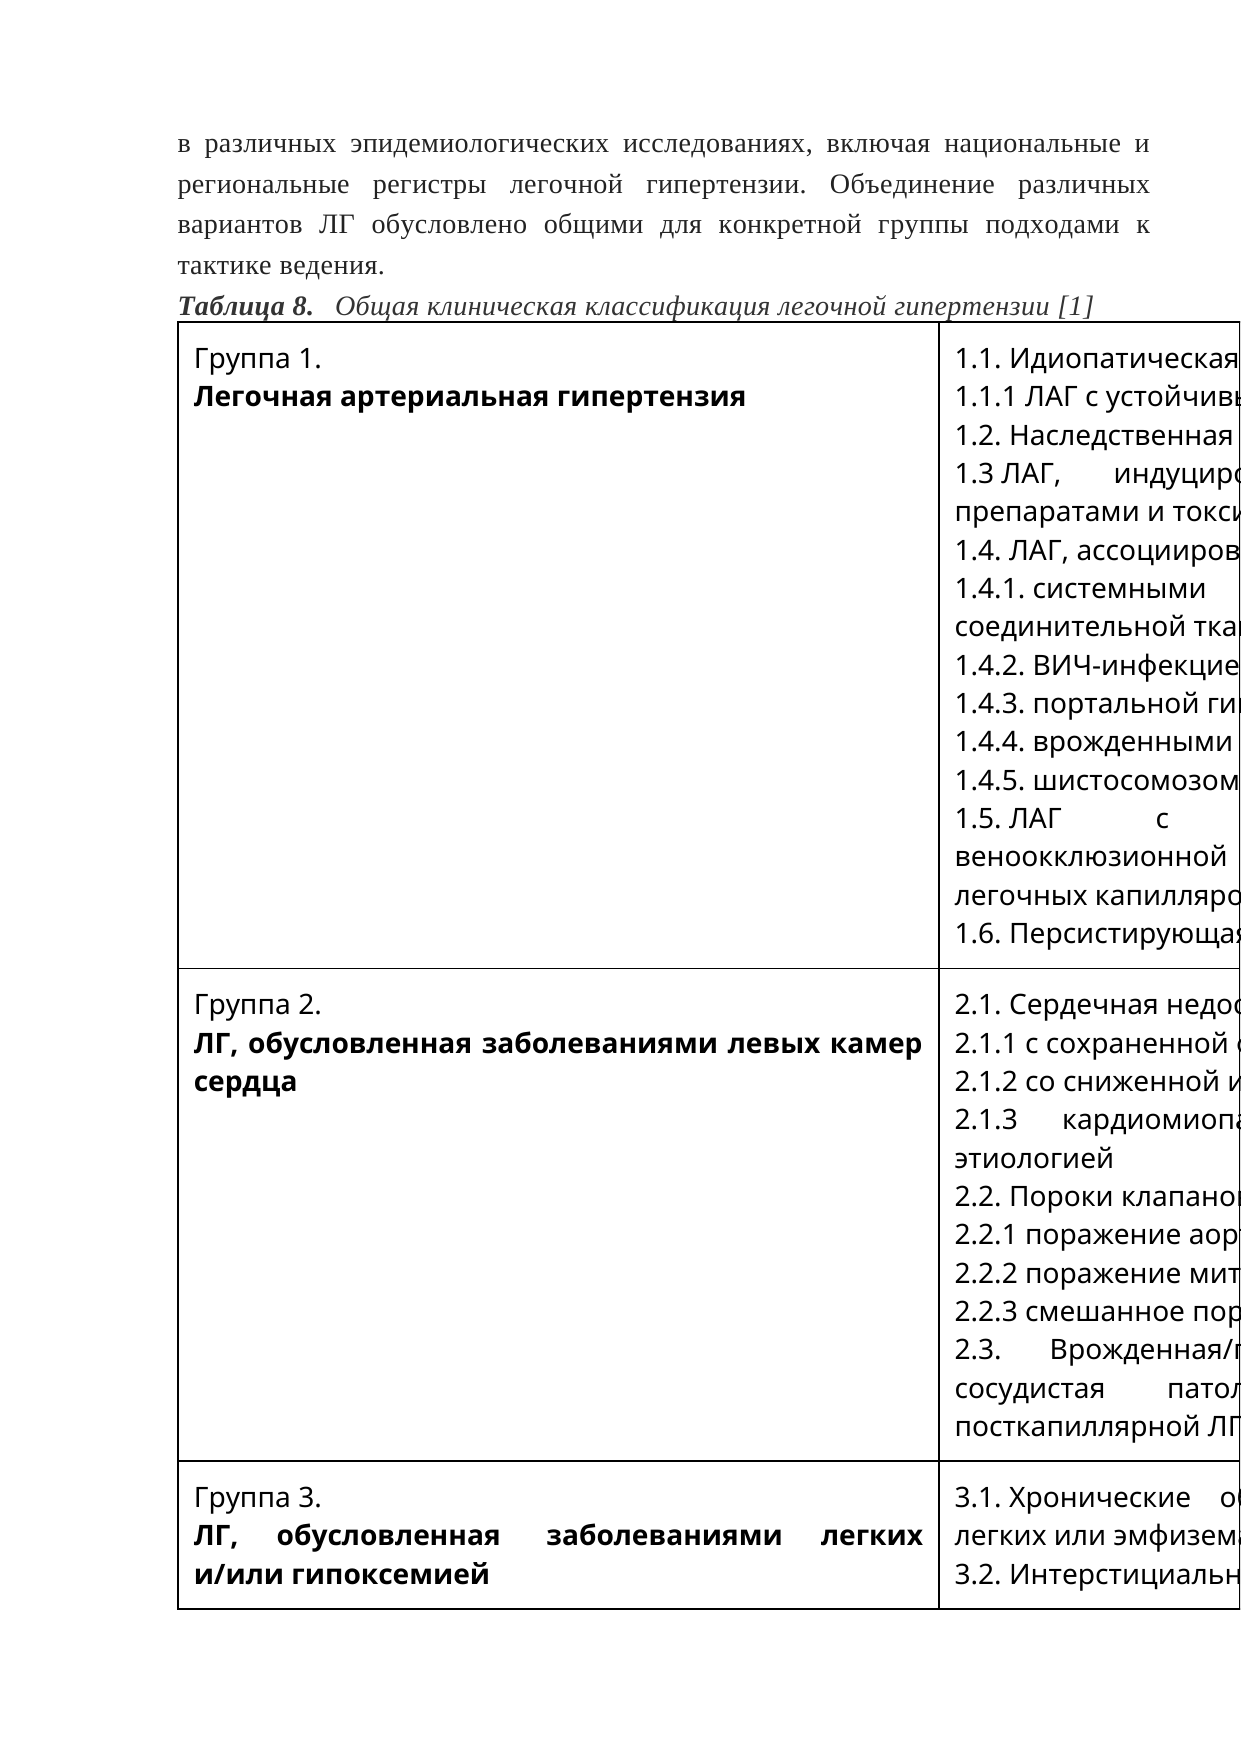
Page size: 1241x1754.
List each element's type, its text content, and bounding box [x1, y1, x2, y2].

table_cell Группа 3. ЛГ, обусловленная заболеваниями легких и/или гипоксемией [179, 1462, 938, 1608]
text Таблица 8. Общая клиническая классификация легочной гипертензии [1] [177, 281, 1152, 321]
table_cell Группа 2. ЛГ, обусловленная заболеваниями левых камер сердца [179, 969, 938, 1460]
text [177, 118, 1152, 281]
table_cell 3.1. Хронические обструктивные заболевания легких или эмфизема 3.2. Интерстициальное заболевание легких 3.3. Сочетанный легочный фиброз и эмфизема 3.4 Другие паренхиматозные заболевания легких 3.5 Непаренхиматозные рестриктивные заболевания: 3.5.1 синдромы гиповентиляции 3.5.2 пневмонэктомия 3.6. Гипоксия без заболеваний легких (в т. ч. высокогорная) 3.7. Аномалии развития легких [940, 1462, 1239, 1608]
table_header 1.1. Идиопатическая ЛАГ 1.1.1 ЛАГ с устойчивым ответом на терапию БКК 1.2. Наследственная ЛАГ1 1.3 ЛАГ, индуцированная лекарственными препаратами и токсинами2 1.4. ЛАГ, ассоциированная с: 1.4.1. системными заболеваниями соединительной ткани 1.4.2. ВИЧ-инфекцией 1.4.3. портальной гипертензией 1.4.4. врожденными пороками сердца3 1.4.5. шистосомозом 1.5. ЛАГ с явными признаками веноокклюзионной болезни/ гемангиоматоза легочных капилляров 1.6. Персистирующая ЛГ новорожденных [940, 323, 1239, 967]
table_cell 2.1. Сердечная недостаточность: 2.1.1 с сохраненной фракцией выброса 2.1.2 со сниженной или умеренно сниженной ФВ 2.1.3 кардиомиопатии со специфической этиологией 2.2. Пороки клапанов сердца: 2.2.1 поражение аортального клапана 2.2.2 поражение митрального клапана 2.2.3 смешанное поражение клапанов сердца 2.3. Врожденная/приобретенная сердечно-сосудистая патология, приводящая к посткапиллярной ЛГ [940, 969, 1239, 1460]
table_header Группа 1. Легочная артериальная гипертензия [179, 323, 938, 967]
